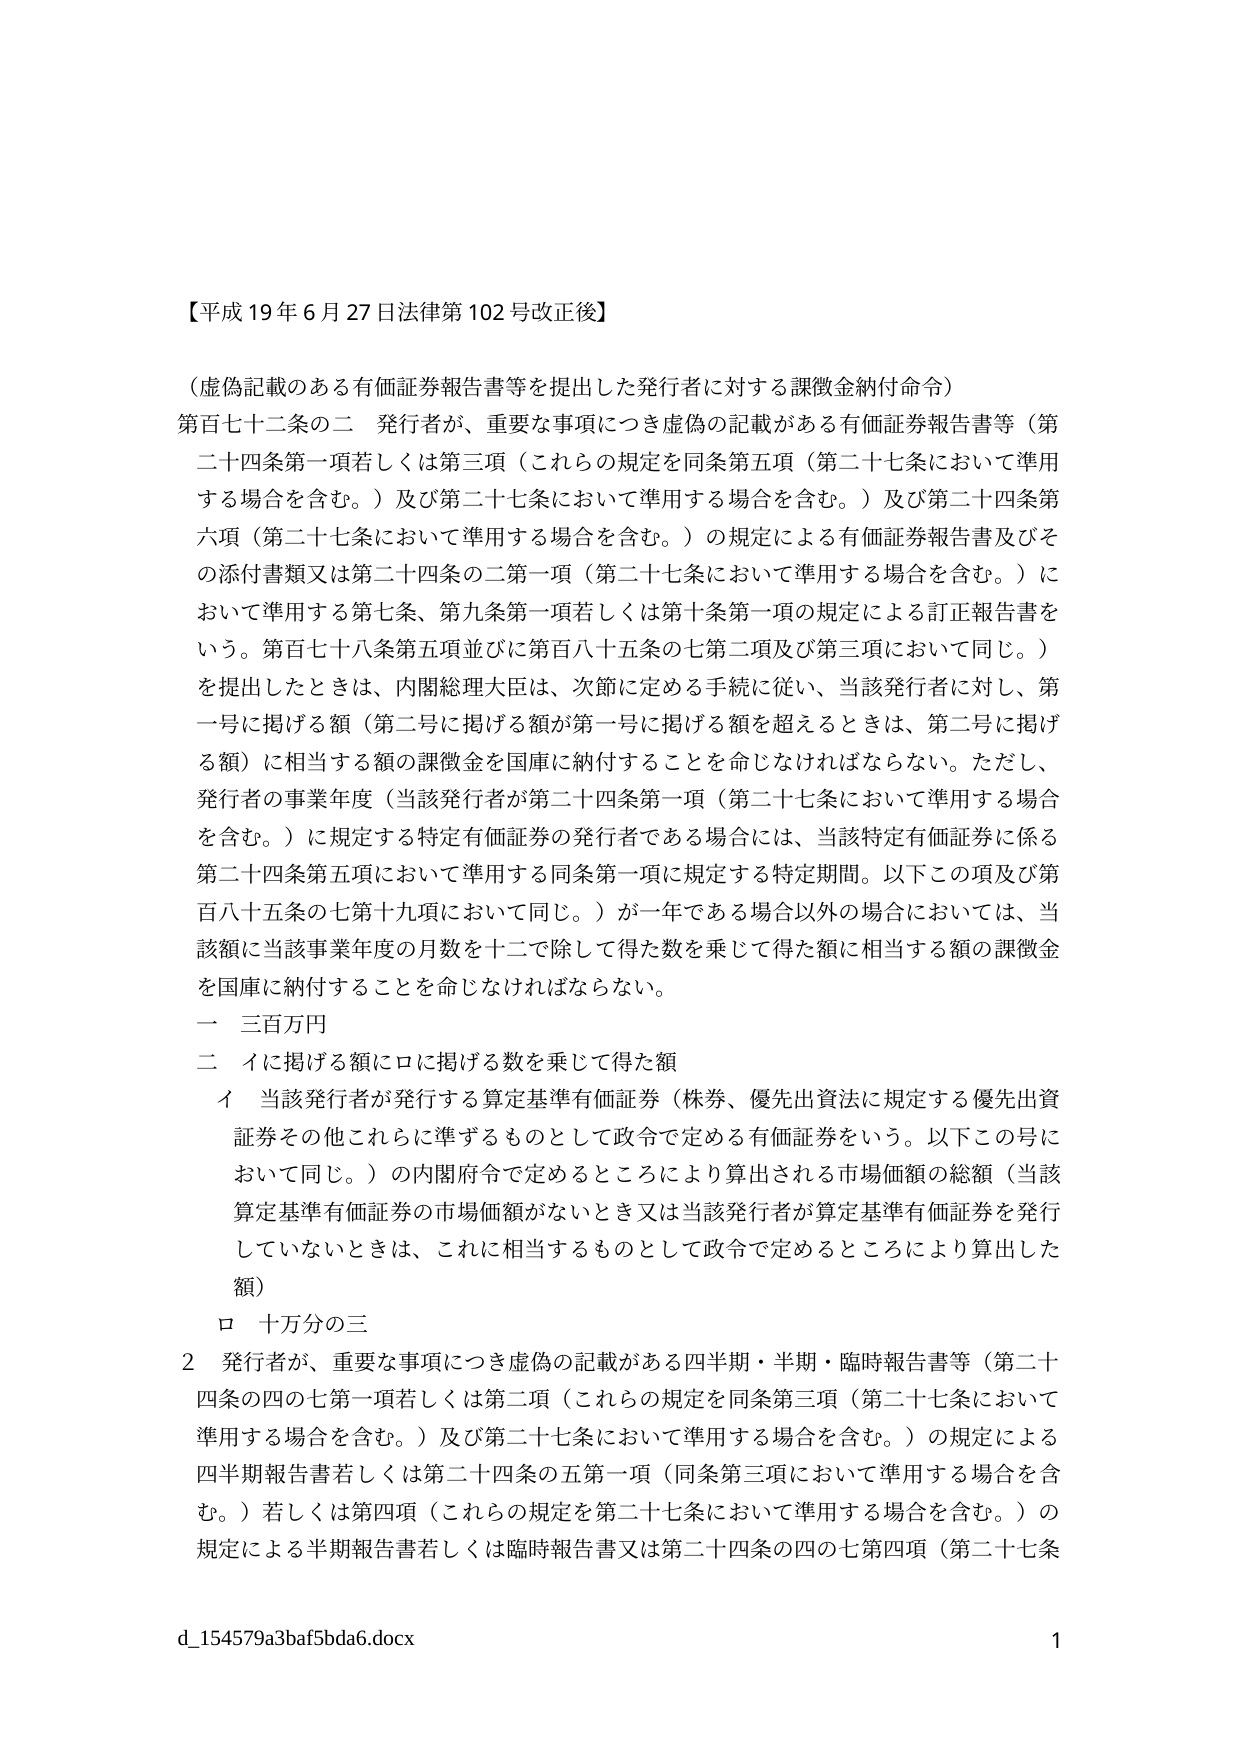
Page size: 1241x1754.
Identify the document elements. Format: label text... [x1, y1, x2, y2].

text 二 イに掲げる額にロに掲げる数を乗じて得た額 [196, 1042, 1063, 1079]
text 第百七十二条の二 発行者が、重要な事項につき虚偽の記載がある有価証券報告書等（第二十四条第一項若しくは第三項（これらの規定を同条第五項（第二十七条において準用する場合を含む。）及び第二十七条において準用する場合を含む。）及び第二十四条第六項（第二十七条において準用する場合を含む。）の規定による有価証券報告書及びその添付書類又は第二十四条の二第一項（第二十七条において準用する場合を含む。）において準用する第七条、第九条第一項若しくは第十条第一項の規定による訂正報告書をいう。第百七十八条第五項並びに第百八十五条の七第二項及び第三項において同じ。）を提出したときは、内閣総理大臣は、次節に定める手続に従い、当該発行者に対し、第一号に掲げる額（第二号に掲げる額が第一号に掲げる額を超えるときは、第二号に掲げる額）に相当する額の課徴金を国庫に納付することを命じなければならない。ただし、発行者の事業年度（当該発行者が第二十四条第一項（第二十七条において準用する場合を含む。）に規定する特定有価証券の発行者である場合には、当該特定有価証券に係る第二十四条第五項において準用する同条第一項に規定する特定期間。以下この項及び第百八十五条の七第十九項において同じ。）が一年である場合以外の場合においては、当該額に当該事業年度の月数を十二で除して得た数を乗じて得た額に相当する額の課徴金を国庫に納付することを命じなければならない。 [177, 404, 1063, 1004]
text ロ 十万分の三 [215, 1304, 1063, 1342]
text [177, 1342, 1063, 1567]
text イ 当該発行者が発行する算定基準有価証券（株券、優先出資法に規定する優先出資証券その他これらに準ずるものとして政令で定める有価証券をいう。以下この号において同じ。）の内閣府令で定めるところにより算出される市場価額の総額（当該算定基準有価証券の市場価額がないとき又は当該発行者が算定基準有価証券を発行していないときは、これに相当するものとして政令で定めるところにより算出した額） [215, 1079, 1063, 1304]
text 一 三百万円 [196, 1004, 1063, 1042]
text 【平成19年6月27日法律第102号改正後】 [177, 292, 1063, 329]
text （虚偽記載のある有価証券報告書等を提出した発行者に対する課徴金納付命令） [177, 367, 1063, 404]
